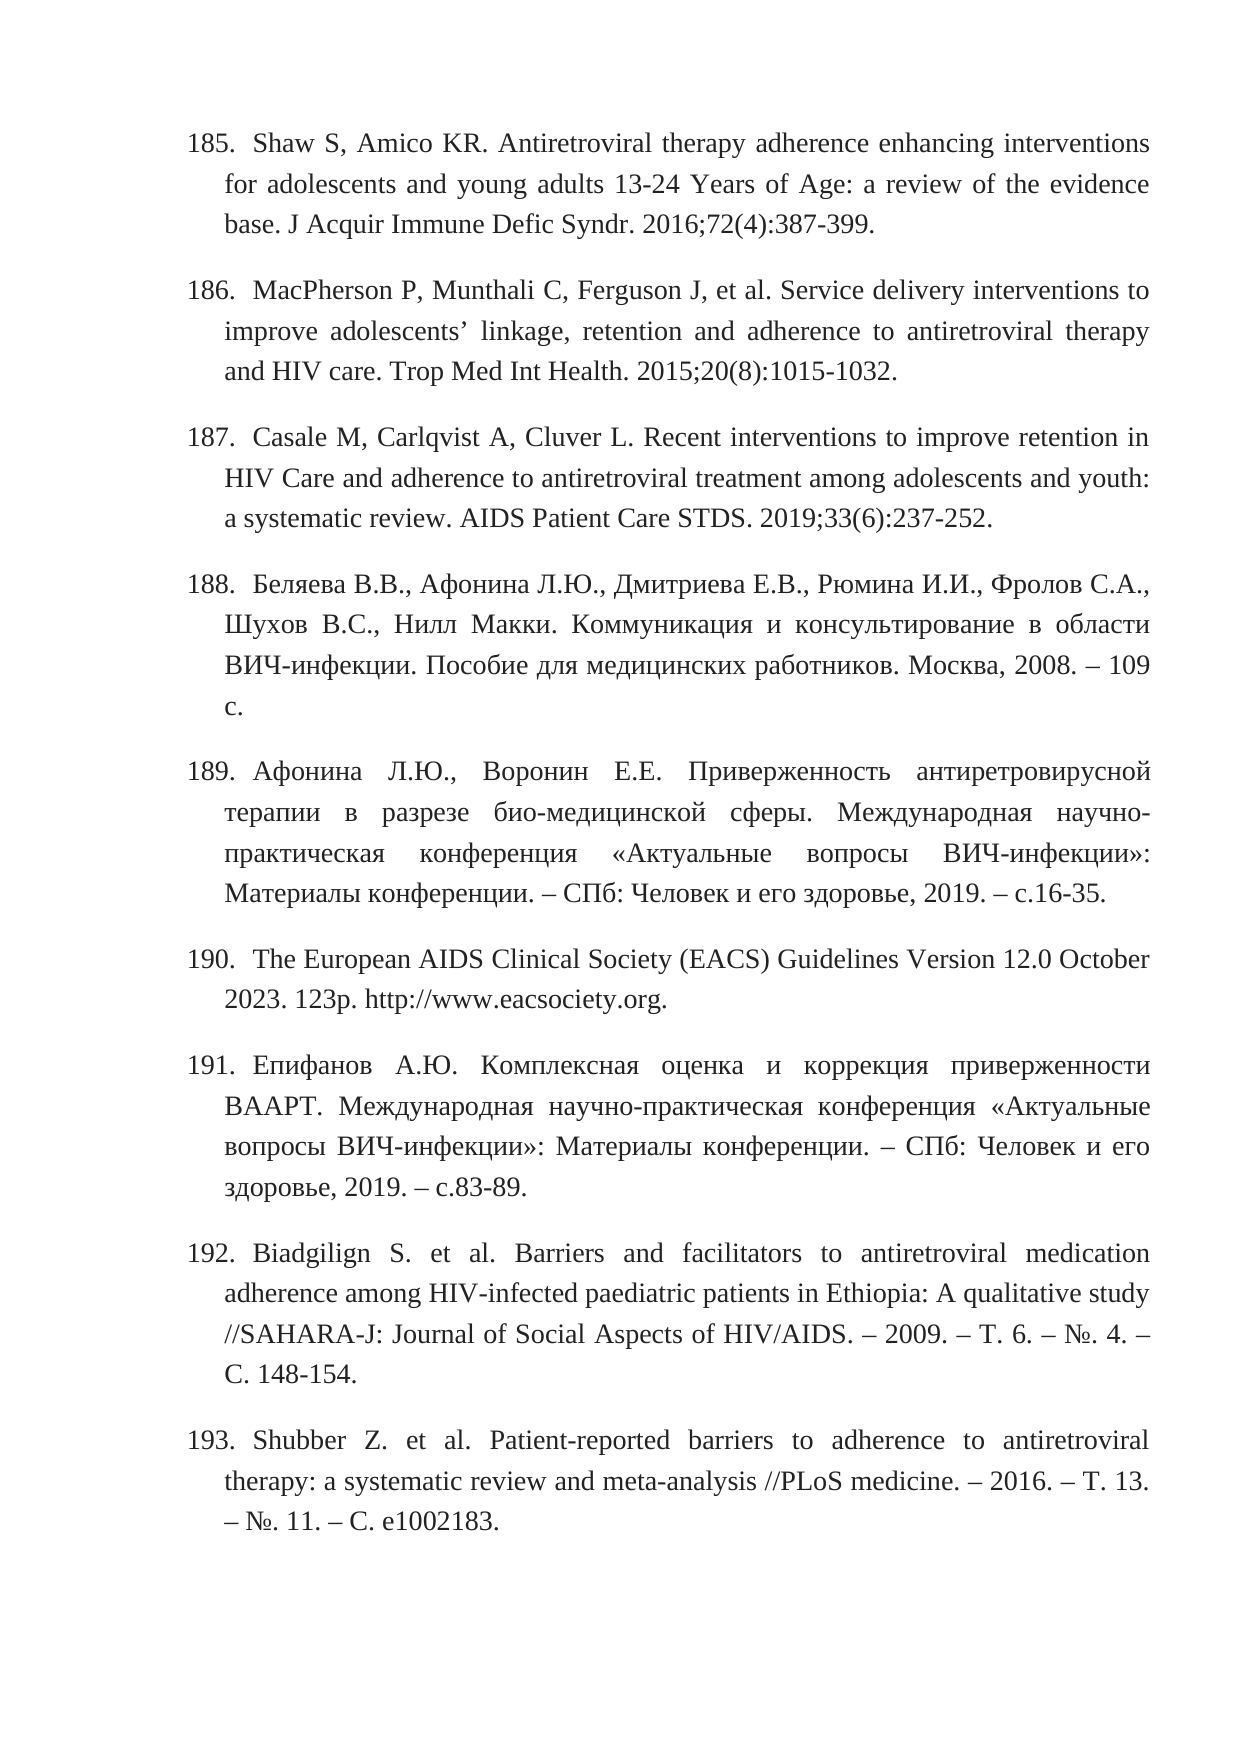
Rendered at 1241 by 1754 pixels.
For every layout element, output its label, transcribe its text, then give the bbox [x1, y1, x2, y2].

list Biadgilign S. et al. Barriers and facilitators to antiretroviral medication adherence among HIV-infected paediatric patients in Ethiopia: A qualitative study //SAHARA-J: Journal of Social Aspects of HIV/AIDS. – 2009. – Т. 6. – №. 4. – С. 148-154. [187, 1227, 1152, 1390]
list Афонина Л.Ю., Воронин Е.Е. Приверженность антиретровирусной терапии в разрезе био-медицинской сферы. Международная научно-практическая конференция «Актуальные вопросы ВИЧ-инфекции»: Материалы конференции. – СПб: Человек и его здоровье, 2019. – с.16-35. [187, 746, 1152, 909]
list Епифанов А.Ю. Комплексная оценка и коррекция приверженности ВААРТ. Международная научно-практическая конференция «Актуальные вопросы ВИЧ-инфекции»: Материалы конференции. – СПб: Человек и его здоровье, 2019. – с.83-89. [187, 1040, 1152, 1202]
list Беляева В.В., Афонина Л.Ю., Дмитриева Е.В., Рюмина И.И., Фролов С.А., Шухов В.С., Нилл Макки. Коммуникация и консультирование в области ВИЧ-инфекции. Пособие для медицинских работников. Москва, 2008. – 109 с. [187, 559, 1152, 721]
list MacPherson P, Munthali C, Ferguson J, et al. Service delivery interventions to improve adolescents’ linkage, retention and adherence to antiretroviral therapy and HIV care. Trop Med Int Health. 2015;20(8):1015-1032. [187, 265, 1152, 387]
list Shubber Z. et al. Patient-reported barriers to adherence to antiretroviral therapy: a systematic review and meta-analysis //PLoS medicine. – 2016. – Т. 13. – №. 11. – С. e1002183. [187, 1415, 1152, 1537]
list Shaw S, Amico KR. Antiretroviral therapy adherence enhancing interventions for adolescents and young adults 13-24 Years of Age: a review of the evidence base. J Acquir Immune Defic Syndr. 2016;72(4):387-399. [187, 118, 1152, 240]
list The European AIDS Clinical Society (EACS) Guidelines Version 12.0 October 2023. 123p. http://www.eacsociety.org. [187, 934, 1152, 1015]
list Casale M, Carlqvist A, Cluver L. Recent interventions to improve retention in HIV Care and adherence to antiretroviral treatment among adolescents and youth: a systematic review. AIDS Patient Care STDS. 2019;33(6):237-252. [187, 412, 1152, 534]
